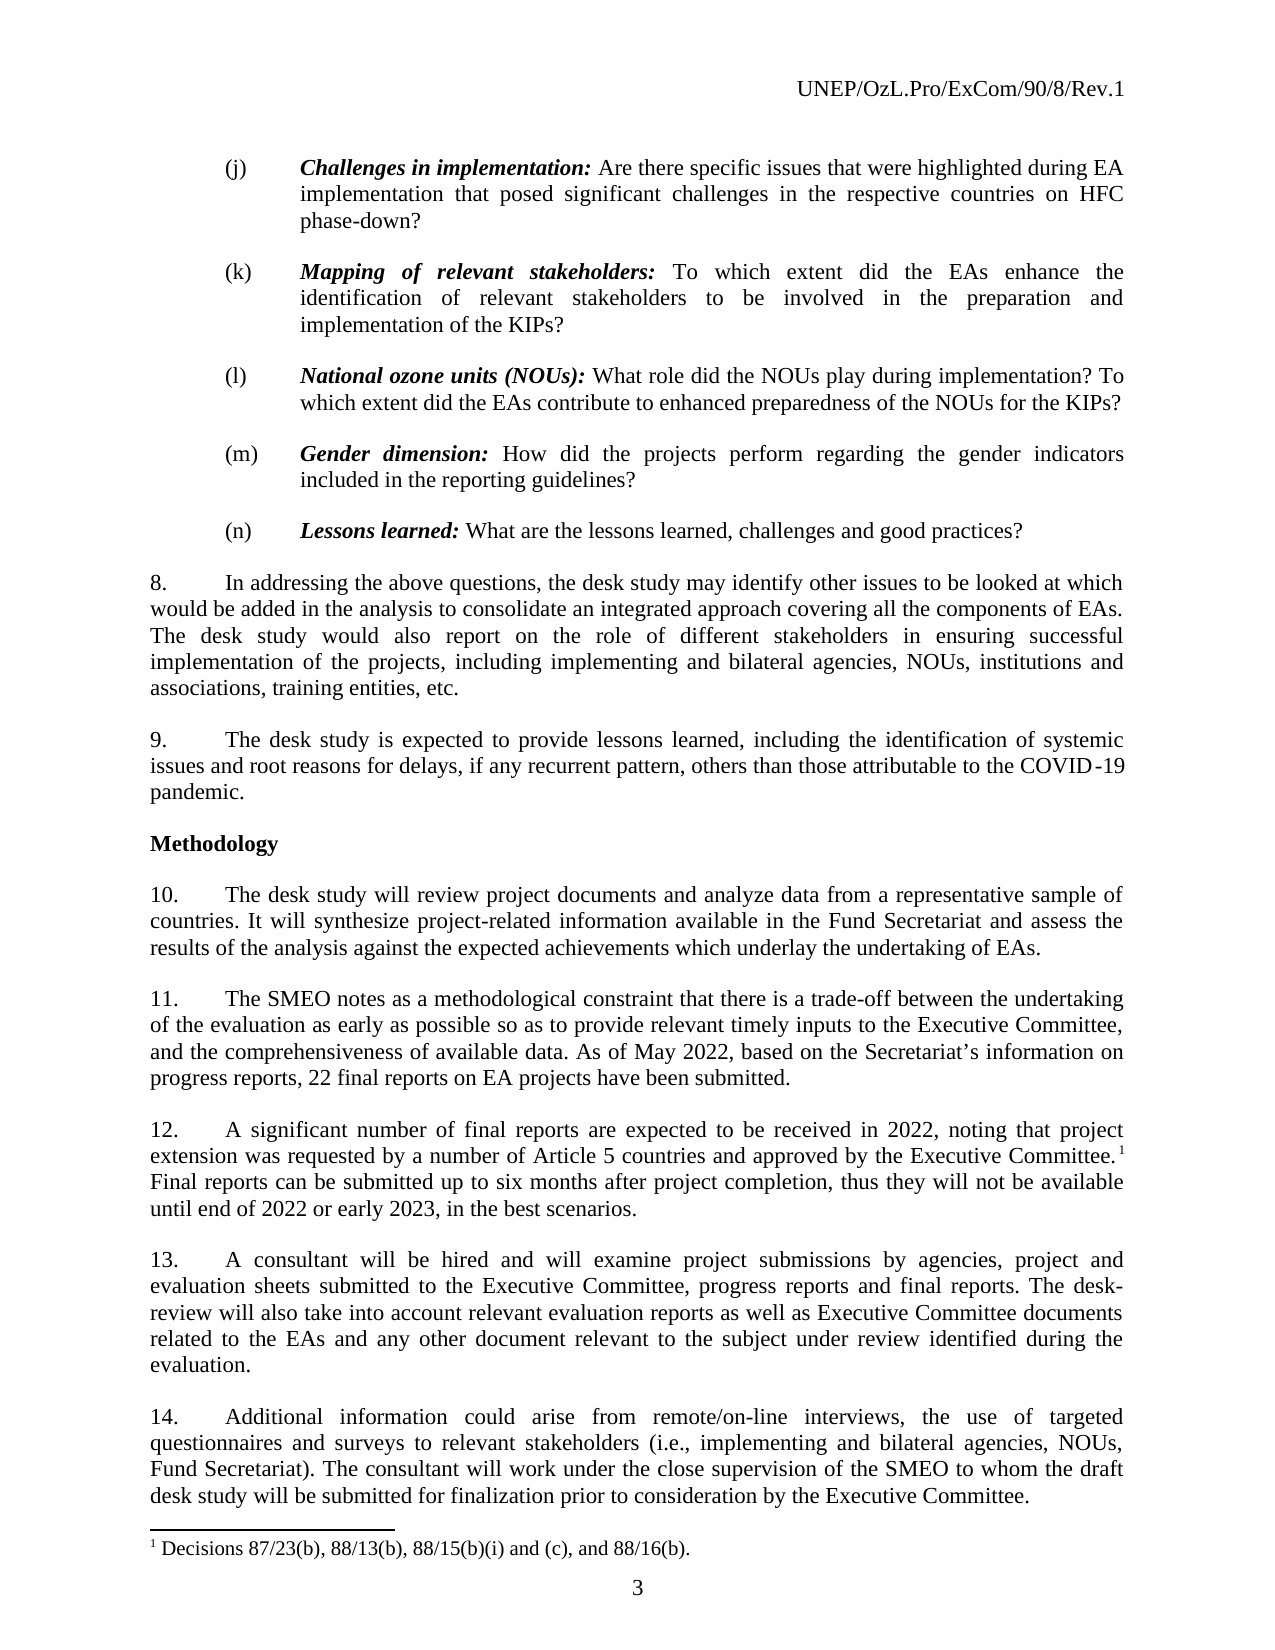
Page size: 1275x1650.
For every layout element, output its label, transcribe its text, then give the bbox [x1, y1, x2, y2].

subtitle Additional information could arise from remote/on-line interviews, the use of targeted questionnaires and surveys to relevant stakeholders (i.e., implementing and bilateral agencies, NOUs, Fund Secretariat). The consultant will work under the close supervision of the SMEO to whom the draft desk study will be submitted for finalization prior to consideration by the Executive Committee. [150, 1403, 1125, 1508]
subtitle The desk study is expected to provide lessons learned, including the identification of systemic issues and root reasons for delays, if any recurrent pattern, others than those attributable to the COVID-19 pandemic. [150, 726, 1125, 805]
subtitle A consultant will be hired and will examine project submissions by agencies, project and evaluation sheets submitted to the Executive Committee, progress reports and final reports. The desk-review will also take into account relevant evaluation reports as well as Executive Committee documents related to the EAs and any other document relevant to the subject under review identified during the evaluation. [150, 1246, 1125, 1378]
subtitle The desk study will review project documents and analyze data from a representative sample of countries. It will synthesize project-related information available in the Fund Secretariat and assess the results of the analysis against the expected achievements which underlay the undertaking of EAs. [150, 881, 1125, 960]
text Methodology [150, 830, 1125, 856]
subtitle National ozone units (NOUs): What role did the NOUs play during implementation? To which extent did the EAs contribute to enhanced preparedness of the NOUs for the KIPs? [225, 362, 1125, 415]
subtitle In addressing the above questions, the desk study may identify other issues to be looked at which would be added in the analysis to consolidate an integrated approach covering all the components of EAs. The desk study would also report on the role of different stakeholders in ensuring successful implementation of the projects, including implementing and bilateral agencies, NOUs, institutions and associations, training entities, etc. [150, 569, 1125, 701]
subtitle Challenges in implementation: Are there specific issues that were highlighted during EA implementation that posed significant challenges in the respective countries on HFC phase-down? [225, 154, 1125, 233]
subtitle Mapping of relevant stakeholders: To which extent did the EAs enhance the identification of relevant stakeholders to be involved in the preparation and implementation of the KIPs? [225, 258, 1125, 337]
subtitle Gender dimension: How did the projects perform regarding the gender indicators included in the reporting guidelines? [225, 440, 1125, 493]
subtitle The SMEO notes as a methodological constraint that there is a trade-off between the undertaking of the evaluation as early as possible so as to provide relevant timely inputs to the Executive Committee, and the comprehensiveness of available data. As of May 2022, based on the Secretariat’s information on progress reports, 22 final reports on EA projects have been submitted. [150, 985, 1125, 1091]
subtitle Lessons learned: What are the lessons learned, challenges and good practices? [225, 518, 1125, 544]
subtitle A significant number of final reports are expected to be received in 2022, noting that project extension was requested by a number of Article 5 countries and approved by the Executive Committee. Final reports can be submitted up to six months after project completion, thus they will not be available until end of 2022 or early 2023, in the best scenarios. [150, 1116, 1125, 1221]
